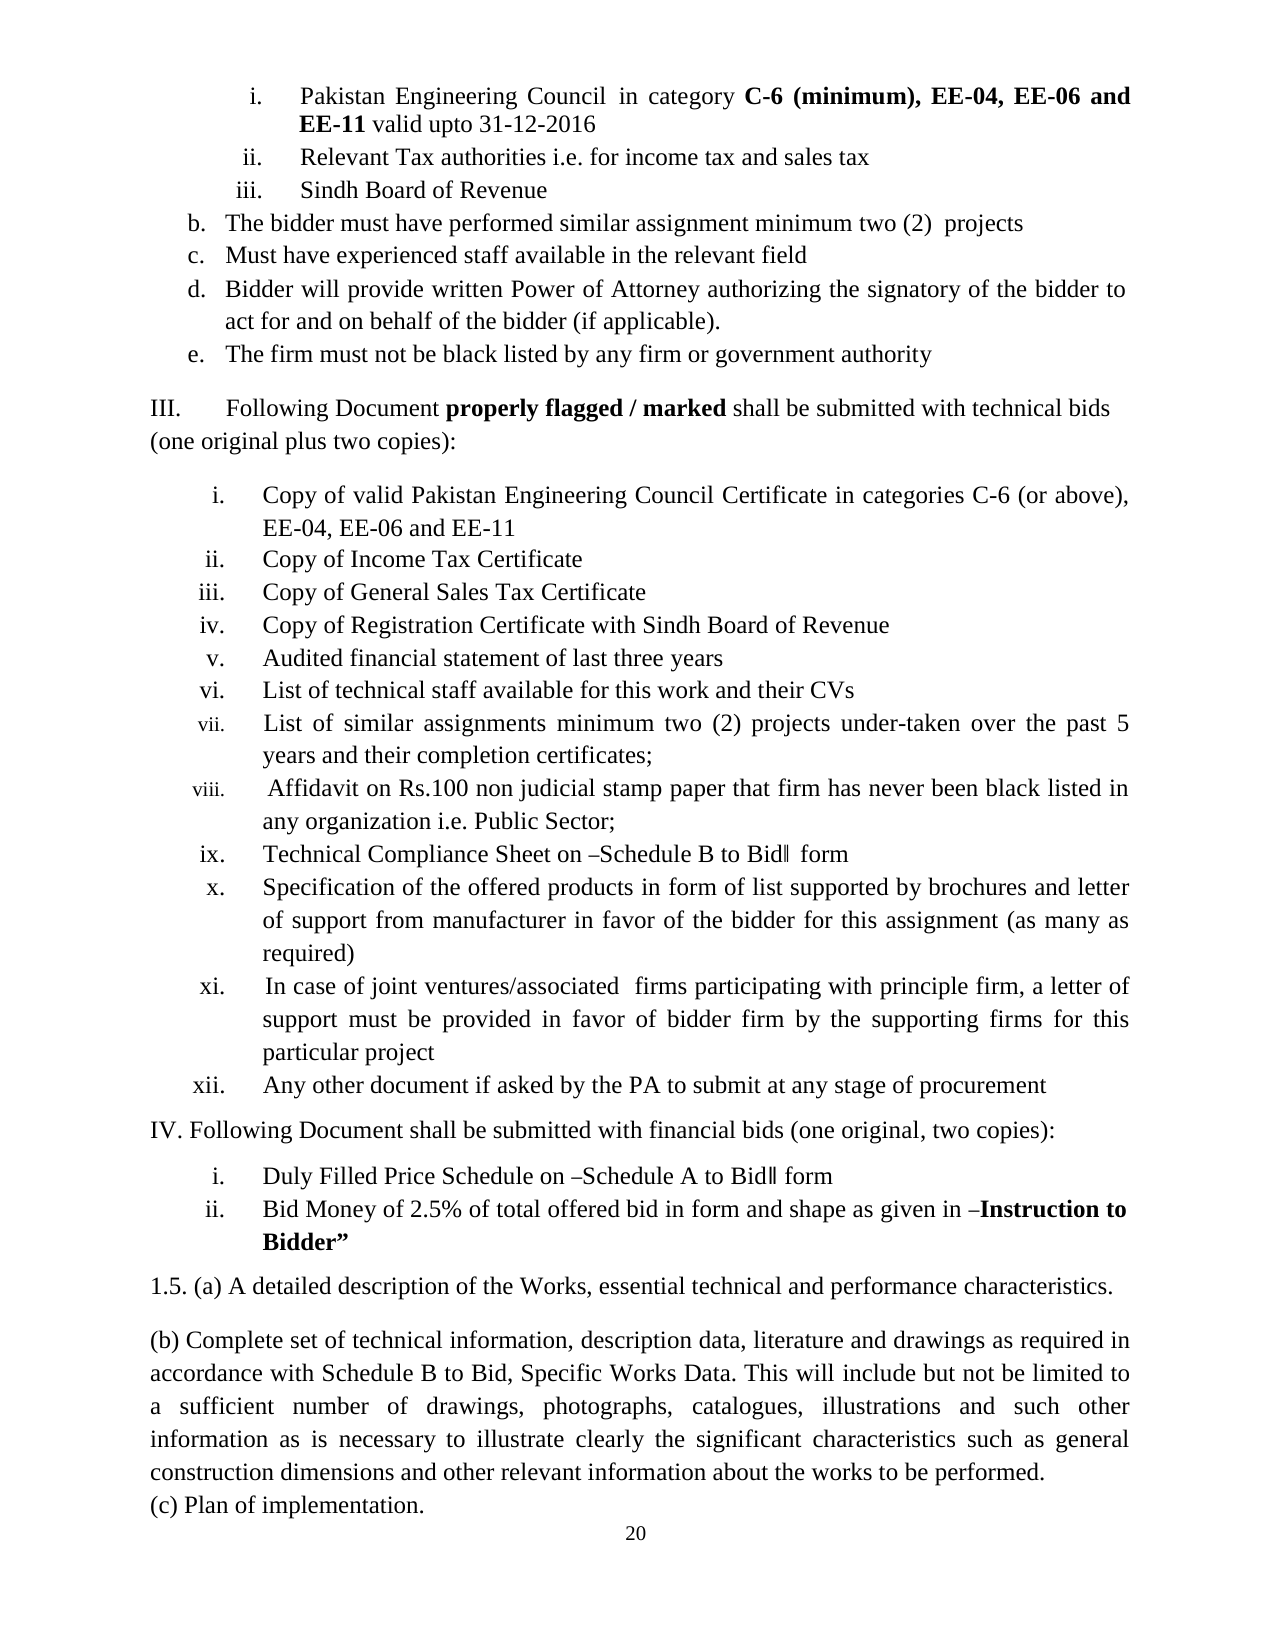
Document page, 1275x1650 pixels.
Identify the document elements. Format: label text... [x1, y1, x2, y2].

text III. Following Document properly flagged / marked shall be submitted with technical bids [150, 393, 1112, 422]
text viii. Affidavit on Rs.100 non judicial stamp paper that firm has never been black listed in any organization i.e. Public Sector; [192, 773, 1129, 835]
text i. Copy of valid Pakistan Engineering Council Certificate in categories C-6 (or above), EE-04, EE-06 and EE-11 [212, 480, 1129, 542]
text (b) Complete set of technical information, description data, literature and drawings as required in accordance with Schedule B to Bid, Specific Works Data. This will include but not be limited to a sufficient number of drawings, photographs, catalogues, illustrations and such other information as is necessary to illustrate clearly the significant characteristics such as general construction dimensions and other relevant information about the works to be performed. [150, 1325, 1130, 1486]
text vii. List of similar assignments minimum two (2) projects under-taken over the past 5 years and their completion certificates; [198, 708, 1129, 769]
text iv. Copy of Registration Certificate with Sindh Board of Revenue v. Audited financial statement of last three years [199, 610, 892, 672]
text b. The bidder must have performed similar assignment minimum two (2) projects c. Must have experienced staff available in the relevant field [187, 208, 1026, 269]
text ii. Copy of Income Tax Certificate [205, 546, 1137, 573]
text ii. Bid Money of 2.5% of total offered bid in form and shape as given in ―Instruction to [205, 1194, 1137, 1222]
text ix. Technical Compliance Sheet on ―Schedule B to Bid‖ form [199, 839, 1137, 868]
text xi. In case of joint ventures/associated firms participating with principle firm, a letter of support must be provided in favor of bidder firm by the supporting firms for this particular project [199, 971, 1130, 1065]
text 1.5. (a) A detailed description of the Works, essential technical and performance characteristics. [150, 1271, 1114, 1300]
text x. Specification of the offered products in form of list supported by brochures and letter of support from manufacturer in favor of the bidder for this assignment (as many as required) [206, 872, 1129, 967]
text d. Bidder will provide written Power of Attorney authorizing the signatory of the bidder to act for and on behalf of the bidder (if applicable). [187, 274, 1129, 335]
text iii. Copy of General Sales Tax Certificate [198, 577, 1137, 606]
text vi. List of technical staff available for this work and their CVs [199, 676, 1137, 703]
text ii. Relevant Tax authorities i.e. for income tax and sales tax iii. Sindh Board of Revenue [236, 142, 873, 204]
text Bidder” [258, 1227, 353, 1256]
text IV. Following Document shall be submitted with financial bids (one original, two copies): [150, 1115, 1057, 1144]
text i. Pakistan Engineering Council in category C-6 (minimum), EE-04, EE-06 and EE-11 valid upto 31-12-2016 [249, 81, 1137, 138]
text (c) Plan of implementation. [150, 1490, 1130, 1519]
text e. The firm must not be black listed by any firm or government authority [187, 339, 1137, 368]
text (one original plus two copies): [150, 426, 459, 455]
text i. Duly Filled Price Schedule on ―Schedule A to Bid‖ form [212, 1161, 1137, 1189]
text xii. Any other document if asked by the PA to submit at any stage of procurement [192, 1070, 1137, 1098]
